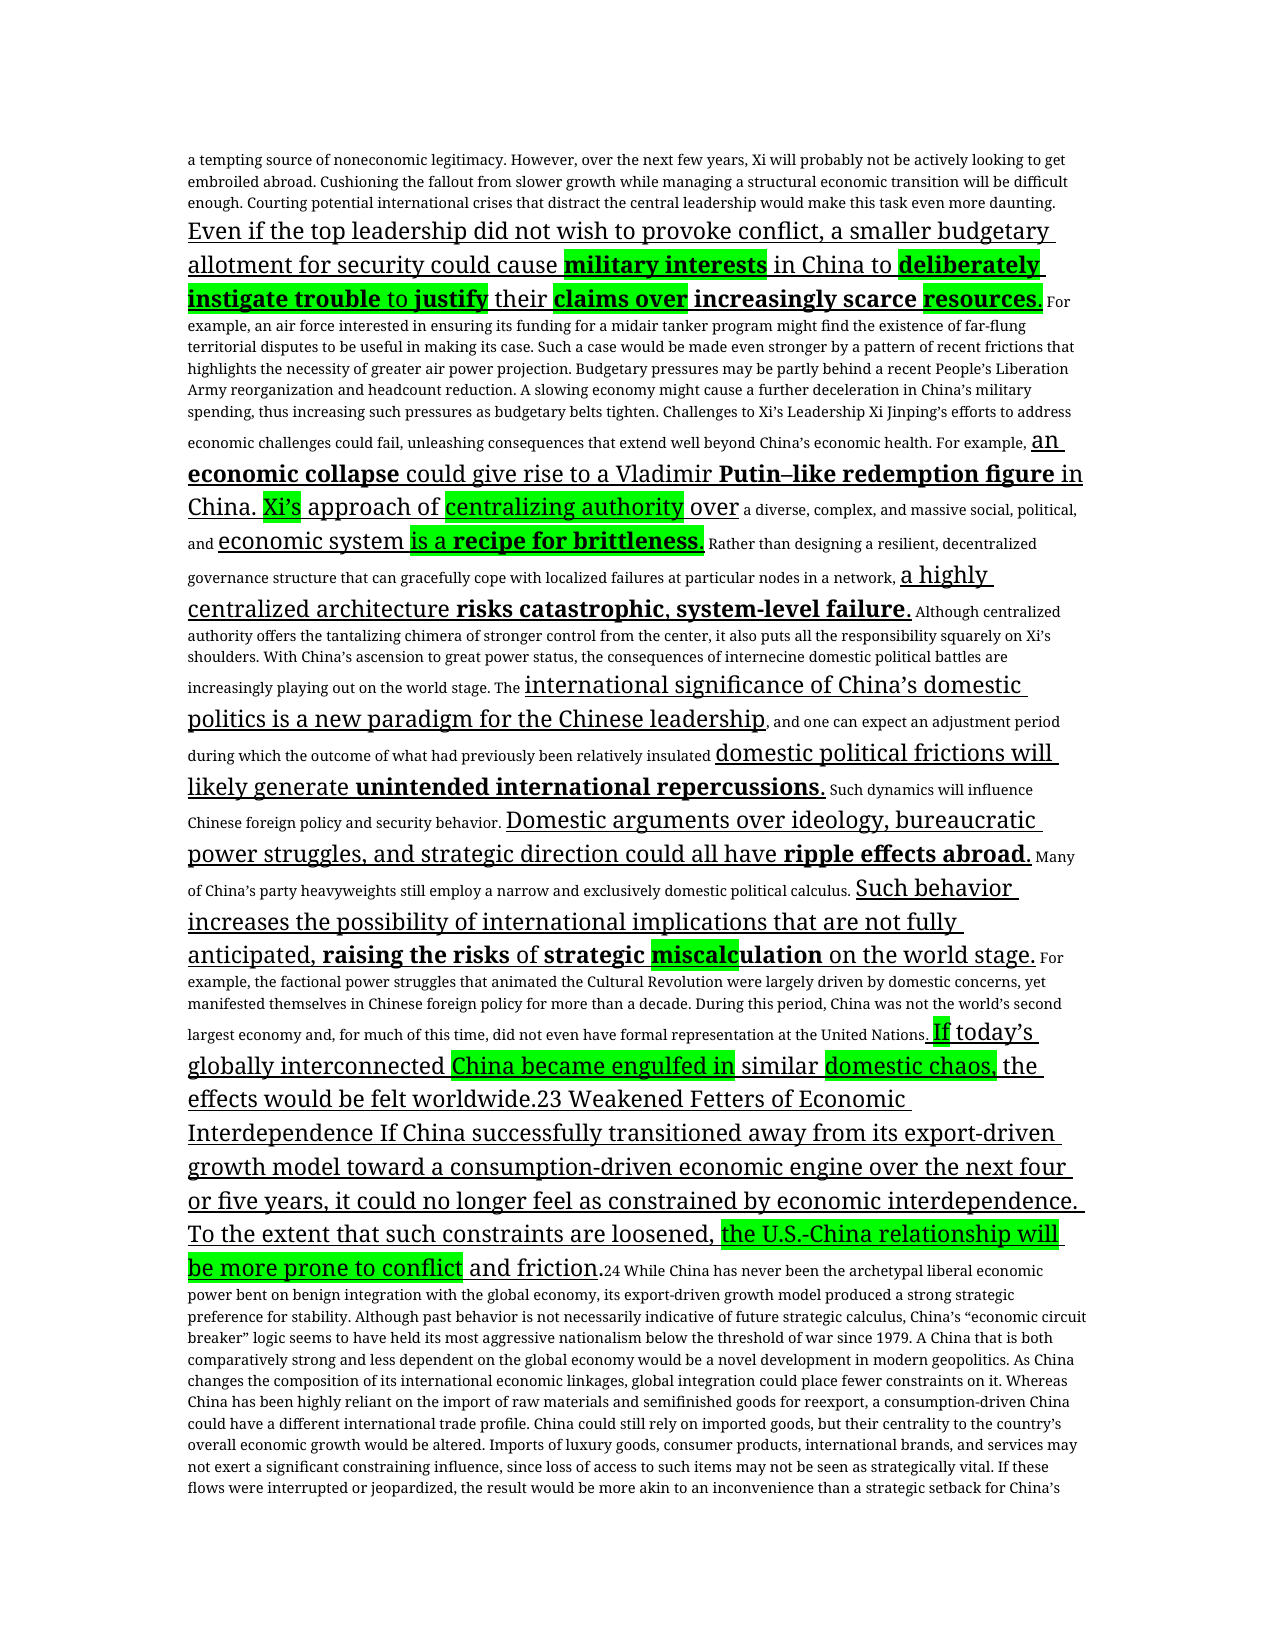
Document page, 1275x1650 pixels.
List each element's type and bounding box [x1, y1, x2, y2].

text [187, 150, 1087, 1498]
